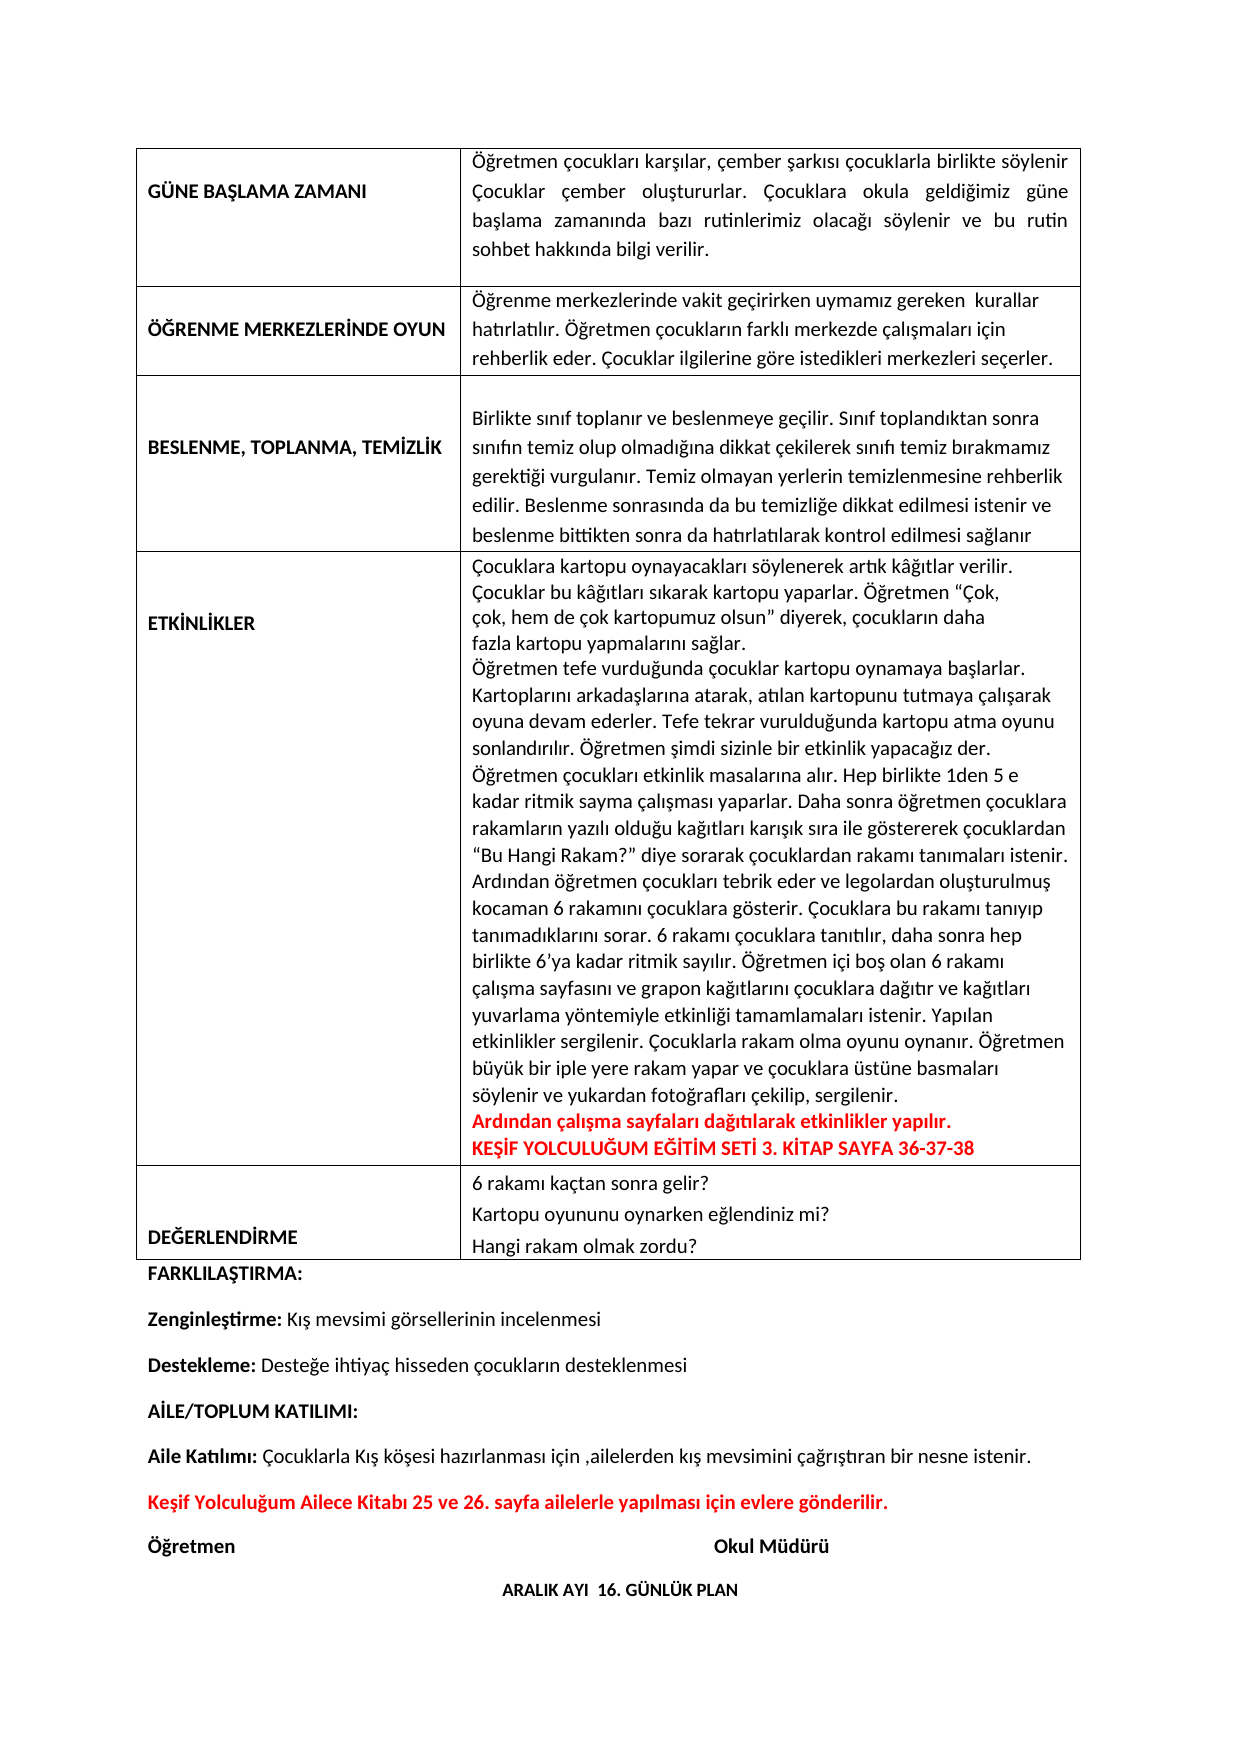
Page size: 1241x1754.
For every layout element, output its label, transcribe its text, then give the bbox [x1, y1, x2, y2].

table_header GÜNE BAŞLAMA ZAMANI [137, 149, 460, 286]
text Zenginleştirme: Kış mevsimi görsellerinin incelenmesi [148, 1306, 1093, 1332]
table_cell BESLENME, TOPLANMA, TEMİZLİK [137, 376, 460, 551]
table_cell ETKİNLİKLER [137, 552, 460, 1164]
text Destekleme: Desteğe ihtiyaç hisseden çocukların desteklenmesi [148, 1352, 1093, 1377]
text AİLE/TOPLUM KATILIMI: [148, 1398, 1093, 1423]
table_cell Birlikte sınıf toplanır ve beslenmeye geçilir. Sınıf toplandıktan sonra sınıfın temiz olup olmadığına dikkat çekilerek sınıfı temiz bırakmamız gerektiği vurgulanır. Temiz olmayan yerlerin temizlenmesine rehberlik edilir. Beslenme sonrasında da bu temizliğe dikkat edilmesi istenir ve beslenme bittikten sonra da hatırlatılarak kontrol edilmesi sağlanır [461, 376, 1080, 551]
text ARALIK AYI 16. GÜNLÜK PLAN [148, 1579, 1093, 1602]
text Keşif Yolculuğum Ailece Kitabı 25 ve 26. sayfa ailelerle yapılması için evlere gönderilir. [148, 1489, 1093, 1515]
text Aile Katılımı: Çocuklarla Kış köşesi hazırlanması için ,ailelerden kış mevsimini çağrıştıran bir nesne istenir. [148, 1444, 1093, 1469]
text FARKLILAŞTIRMA: [148, 1260, 1093, 1286]
table_header Öğretmen çocukları karşılar, çember şarkısı çocuklarla birlikte söylenir Çocuklar çember oluştururlar. Çocuklara okula geldiğimiz güne başlama zamanında bazı rutinlerimiz olacağı söylenir ve bu rutin sohbet hakkında bilgi verilir. [461, 149, 1080, 286]
table_cell Öğrenme merkezlerinde vakit geçirirken uymamız gereken kurallar hatırlatılır. Öğretmen çocukların farklı merkezde çalışmaları için rehberlik eder. Çocuklar ilgilerine göre istedikleri merkezleri seçerler. [461, 287, 1080, 375]
table_cell Çocuklara kartopu oynayacakları söylenerek artık kâğıtlar verilir. Çocuklar bu kâğıtları sıkarak kartopu yaparlar. Öğretmen “Çok, çok, hem de çok kartopumuz olsun” diyerek, çocukların daha fazla kartopu yapmalarını sağlar. Öğretmen tefe vurduğunda çocuklar kartopu oynamaya başlarlar. Kartoplarını arkadaşlarına atarak, atılan kartopunu tutmaya çalışarak oyuna devam ederler. Tefe tekrar vurulduğunda kartopu atma oyunu sonlandırılır. Öğretmen şimdi sizinle bir etkinlik yapacağız der. Öğretmen çocukları etkinlik masalarına alır. Hep birlikte 1den 5 e kadar ritmik sayma çalışması yaparlar. Daha sonra öğretmen çocuklara rakamların yazılı olduğu kağıtları karışık sıra ile göstererek çocuklardan “Bu Hangi Rakam?” diye sorarak çocuklardan rakamı tanımaları istenir. Ardından öğretmen çocukları tebrik eder ve legolardan oluşturulmuş kocaman 6 rakamını çocuklara gösterir. Çocuklara bu rakamı tanıyıp tanımadıklarını sorar. 6 rakamı çocuklara tanıtılır, daha sonra hep birlikte 6’ya kadar ritmik sayılır. Öğretmen içi boş olan 6 rakamı çalışma sayfasını ve grapon kağıtlarını çocuklara dağıtır ve kağıtları yuvarlama yöntemiyle etkinliği tamamlamaları istenir. Yapılan etkinlikler sergilenir. Çocuklarla rakam olma oyunu oynanır. Öğretmen büyük bir iple yere rakam yapar ve çocuklara üstüne basmaları söylenir ve yukardan fotoğrafları çekilip, sergilenir. Ardından çalışma sayfaları dağıtılarak etkinlikler yapılır. KEŞİF YOLCULUĞUM EĞİTİM SETİ 3. KİTAP SAYFA 36-37-38 [461, 552, 1080, 1164]
table_cell ÖĞRENME MERKEZLERİNDE OYUN [137, 287, 460, 375]
text Öğretmen Okul Müdürü [148, 1533, 1093, 1558]
table_cell 6 rakamı kaçtan sonra gelir? Kartopu oyununu oynarken eğlendiniz mi? Hangi rakam olmak zordu? [461, 1166, 1080, 1259]
table_cell DEĞERLENDİRME [137, 1166, 460, 1259]
